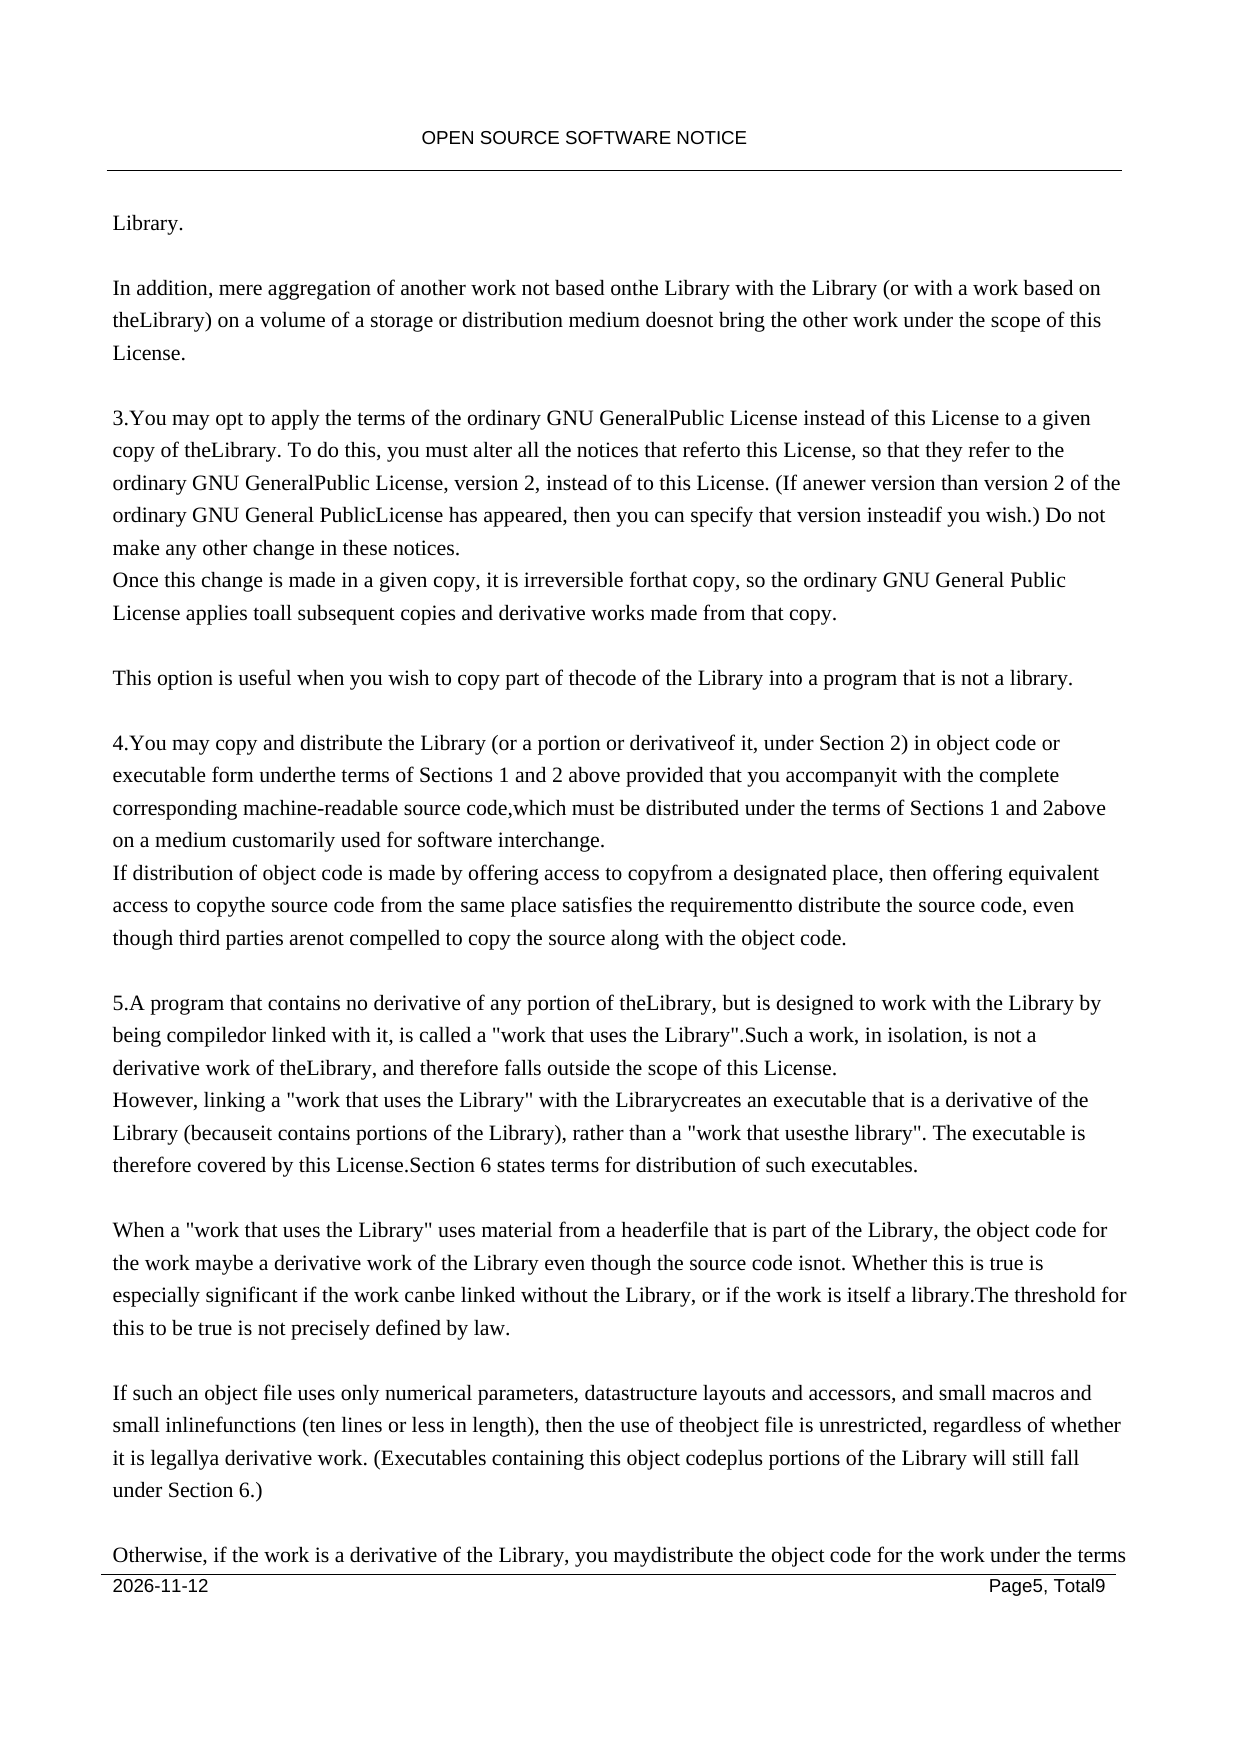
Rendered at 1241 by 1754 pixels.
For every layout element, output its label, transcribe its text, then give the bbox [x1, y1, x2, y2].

text 5.A program that contains no derivative of any portion of theLibrary, but is designed to work with the Library by being compiledor linked with it, is called a "work that uses the Library".Such a work, in isolation, is not a derivative work of theLibrary, and therefore falls outside the scope of this License. [112, 986, 1128, 1084]
text In addition, mere aggregation of another work not based onthe Library with the Library (or with a work based on theLibrary) on a volume of a storage or distribution medium doesnot bring the other work under the scope of this License. [112, 271, 1128, 369]
text 3.You may opt to apply the terms of the ordinary GNU GeneralPublic License instead of this License to a given copy of theLibrary. To do this, you must alter all the notices that referto this License, so that they refer to the ordinary GNU GeneralPublic License, version 2, instead of to this License. (If anewer version than version 2 of the ordinary GNU General PublicLicense has appeared, then you can specify that version insteadif you wish.) Do not make any other change in these notices. [112, 401, 1128, 564]
text 4.You may copy and distribute the Library (or a portion or derivativeof it, under Section 2) in object code or executable form underthe terms of Sections 1 and 2 above provided that you accompanyit with the complete corresponding machine-readable source code,which must be distributed under the terms of Sections 1 and 2above on a medium customarily used for software interchange. [112, 726, 1128, 856]
text If distribution of object code is made by offering access to copyfrom a designated place, then offering equivalent access to copythe source code from the same place satisfies the requirementto distribute the source code, even though third parties arenot compelled to copy the source along with the object code. [112, 856, 1128, 954]
text Once this change is made in a given copy, it is irreversible forthat copy, so the ordinary GNU General Public License applies toall subsequent copies and derivative works made from that copy. [112, 564, 1128, 629]
text When a "work that uses the Library" uses material from a headerfile that is part of the Library, the object code for the work maybe a derivative work of the Library even though the source code isnot. Whether this is true is especially significant if the work canbe linked without the Library, or if the work is itself a library.The threshold for this to be true is not precisely defined by law. [112, 1214, 1128, 1344]
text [112, 1539, 1128, 1571]
text If such an object file uses only numerical parameters, datastructure layouts and accessors, and small macros and small inlinefunctions (ten lines or less in length), then the use of theobject file is unrestricted, regardless of whether it is legallya derivative work. (Executables containing this object codeplus portions of the Library will still fall under Section 6.) [112, 1376, 1128, 1506]
text However, linking a "work that uses the Library" with the Librarycreates an executable that is a derivative of the Library (becauseit contains portions of the Library), rather than a "work that usesthe library". The executable is therefore covered by this License.Section 6 states terms for distribution of such executables. [112, 1084, 1128, 1181]
text This option is useful when you wish to copy part of thecode of the Library into a program that is not a library. [112, 661, 1128, 694]
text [112, 206, 1128, 239]
